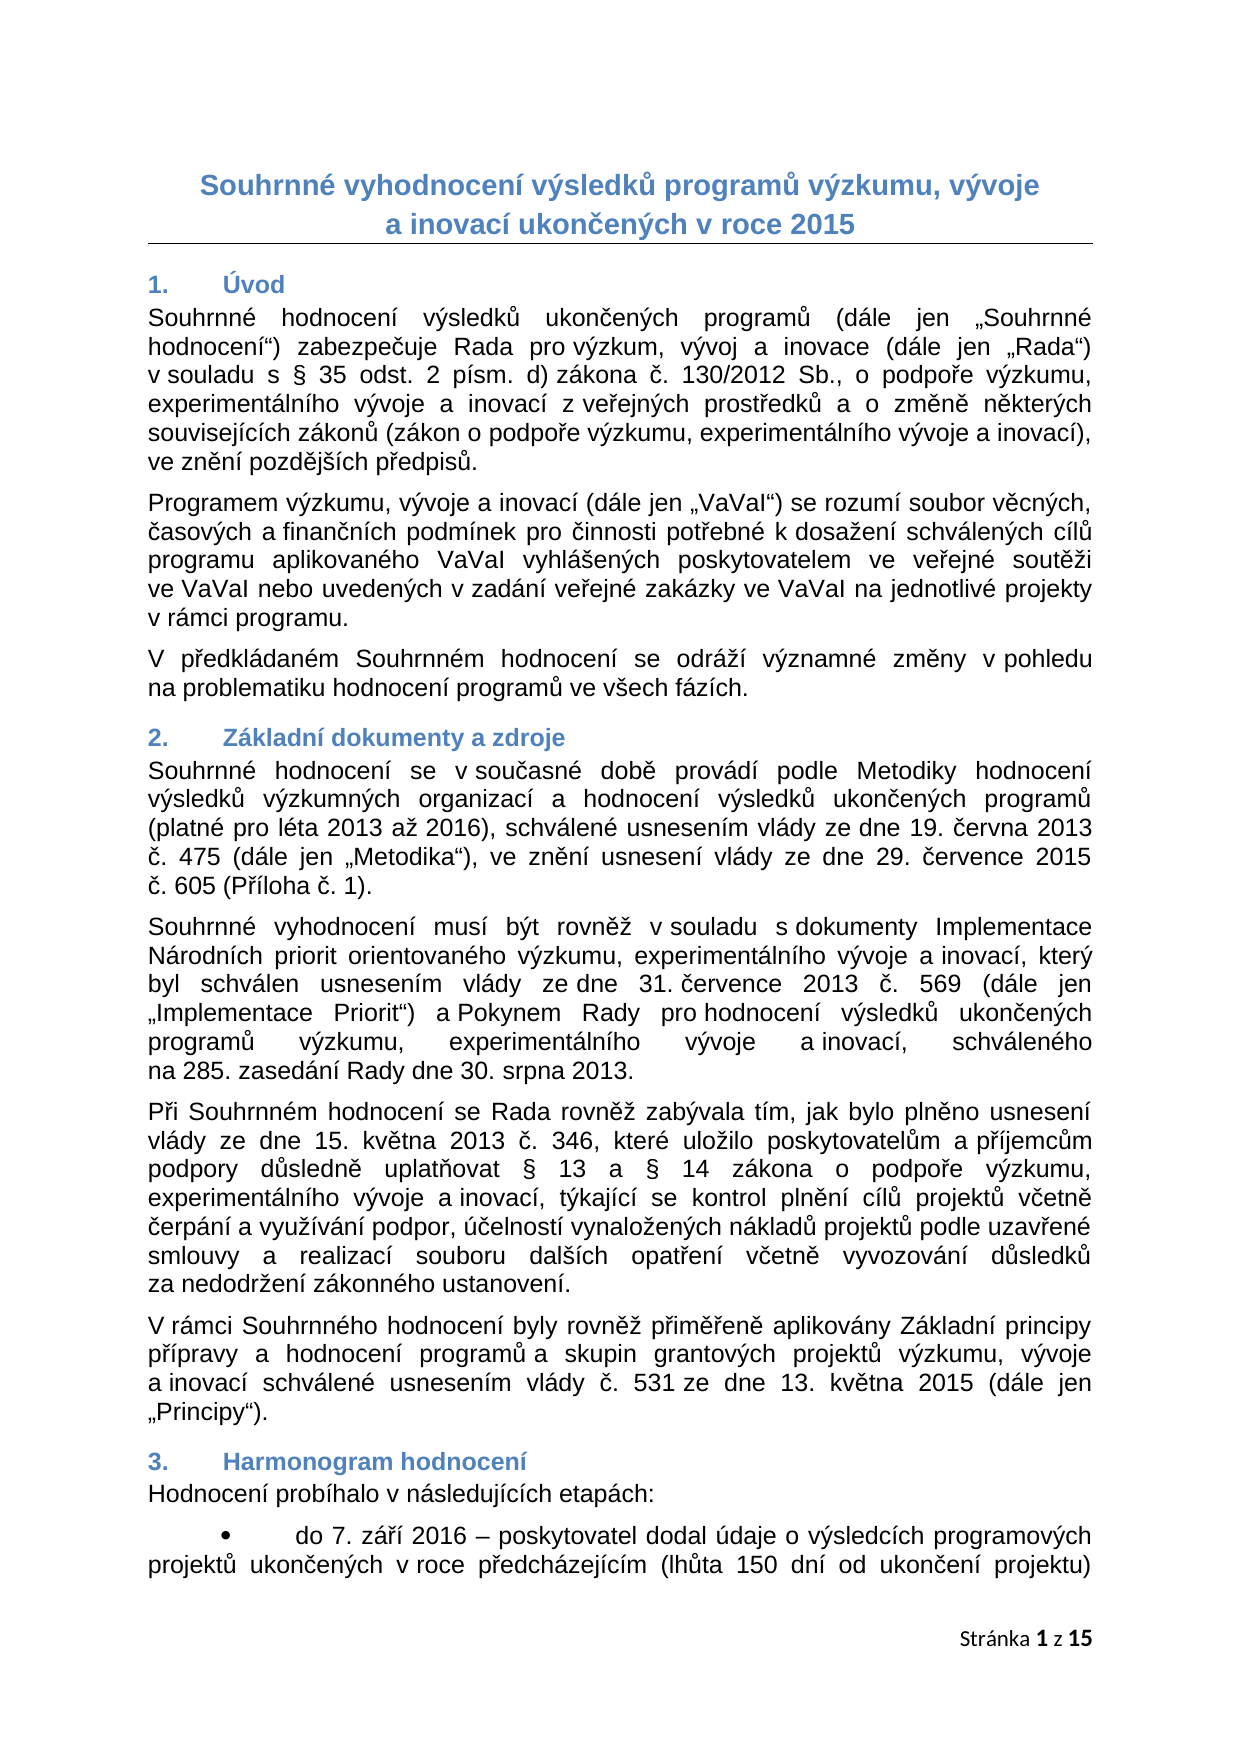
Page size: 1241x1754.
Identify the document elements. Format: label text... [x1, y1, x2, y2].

subtitle Úvod [148, 270, 1093, 299]
text Souhrnné hodnocení se v současné době provádí podle Metodiky hodnocení výsledků výzkumných organizací a hodnocení výsledků ukončených programů (platné pro léta 2013 až 2016), schválené usnesením vlády ze dne 19. června 2013 č. 475 (dále jen „Metodika“), ve znění usnesení vlády ze dne 29. července 2015 č. 605 (Příloha č. 1). [148, 756, 1093, 899]
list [148, 1521, 1093, 1578]
text Programem výzkumu, vývoje a inovací (dále jen „VaVaI“) se rozumí soubor věcných, časových a finančních podmínek pro činnosti potřebné k dosažení schválených cílů programu aplikovaného VaVaI vyhlášených poskytovatelem ve veřejné soutěži ve VaVaI nebo uvedených v zadání veřejné zakázky ve VaVaI na jednotlivé projekty v rámci programu. [148, 488, 1093, 632]
text Souhrnné vyhodnocení musí být rovněž v souladu s dokumenty Implementace Národních priorit orientovaného výzkumu, experimentálního vývoje a inovací, který byl schválen usnesením vlády ze dne 31. července 2013 č. 569 (dále jen „Implementace Priorit“) a Pokynem Rady pro hodnocení výsledků ukončených programů výzkumu, experimentálního vývoje a inovací, schváleného na 285. zasedání Rady dne 30. srpna 2013. [148, 912, 1093, 1084]
text V předkládaném Souhrnném hodnocení se odráží významné změny v pohledu na problematiku hodnocení programů ve všech fázích. [148, 644, 1093, 702]
text Hodnocení probíhalo v následujících etapách: [148, 1479, 1093, 1508]
subtitle Základní dokumenty a zdroje [148, 723, 1093, 751]
subtitle Harmonogram hodnocení [148, 1446, 1093, 1475]
subtitle Souhrnné vyhodnocení výsledků programů výzkumu, vývoje a inovací ukončených v roce 2015 [148, 168, 1093, 243]
text Při Souhrnném hodnocení se Rada rovněž zabývala tím, jak bylo plněno usnesení vlády ze dne 15. května 2013 č. 346, které uložilo poskytovatelům a příjemcům podpory důsledně uplatňovat § 13 a § 14 zákona o podpoře výzkumu, experimentálního vývoje a inovací, týkající se kontrol plnění cílů projektů včetně čerpání a využívání podpor, účelností vynaložených nákladů projektů podle uzavřené smlouvy a realizací souboru dalších opatření včetně vyvozování důsledků za nedodržení zákonného ustanovení. [148, 1097, 1093, 1298]
text V rámci Souhrnného hodnocení byly rovněž přiměřeně aplikovány Základní principy přípravy a hodnocení programů a skupin grantových projektů výzkumu, vývoje a inovací schválené usnesením vlády č. 531 ze dne 13. května 2015 (dále jen „Principy“). [148, 1311, 1093, 1426]
text Souhrnné hodnocení výsledků ukončených programů (dále jen „Souhrnné hodnocení“) zabezpečuje Rada pro výzkum, vývoj a inovace (dále jen „Rada“) v souladu s § 35 odst. 2 písm. d) zákona č. 130/2012 Sb., o podpoře výzkumu, experimentálního vývoje a inovací z veřejných prostředků a o změně některých souvisejících zákonů (zákon o podpoře výzkumu, experimentálního vývoje a inovací), ve znění pozdějších předpisů. [148, 303, 1093, 476]
